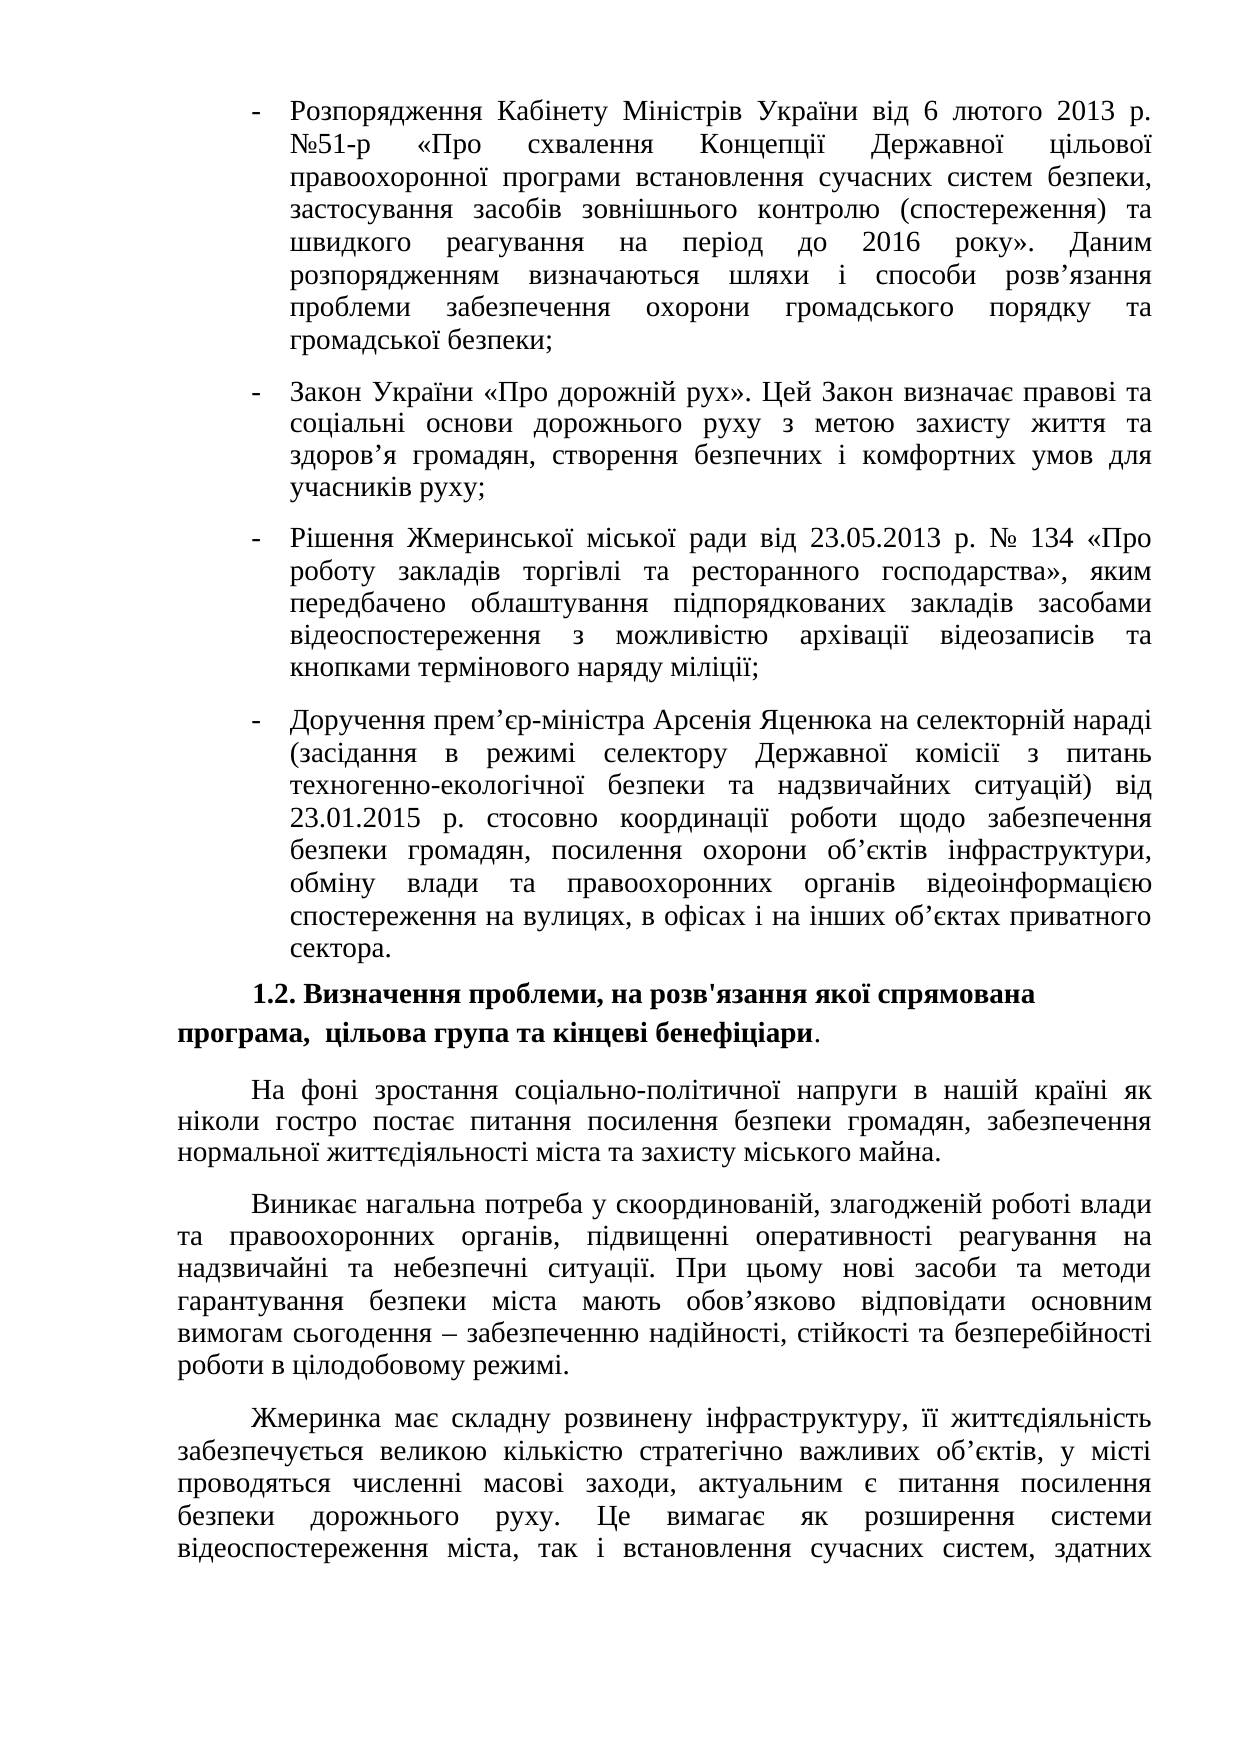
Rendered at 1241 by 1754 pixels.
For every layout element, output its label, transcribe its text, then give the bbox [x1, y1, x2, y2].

text На фоні зростання соціально-політичної напруги в нашій країні як ніколи гостро постає питання посилення безпеки громадян, забезпечення нормальної життєдіяльності міста та захисту міського майна. [177, 1074, 1153, 1168]
list Рішення Жмеринської міської ради від 23.05.2013 р. № 134 «Про роботу закладів торгівлі та ресторанного господарства», яким передбачено облаштування підпорядкованих закладів засобами відеоспостереження з можливістю архівації відеозаписів та кнопками термінового наряду міліції; [251, 522, 1153, 683]
text Виникає нагальна потреба у скоординованій, злагодженій роботі влади та правоохоронних органів, підвищенні оперативності реагування на надзвичайні та небезпечні ситуації. При цьому нові засоби та методи гарантування безпеки міста мають обов’язково відповідати основним вимогам сьогодення – забезпеченню надійності, стійкості та безперебійності роботи в цілодобовому режимі. [177, 1187, 1153, 1381]
list Закон України «Про дорожній рух». Цей Закон визначає правові та соціальні основи дорожнього руху з метою захисту життя та здоров’я громадян, створення безпечних і комфортних умов для учасників руху; [251, 376, 1153, 502]
list Доручення прем’єр-міністра Арсенія Яценюка на селекторній нараді (засідання в режимі селектору Державної комісії з питань техногенно-екологічної безпеки та надзвичайних ситуацій) від 23.01.2015 р. стосовно координації роботи щодо забезпечення безпеки громадян, посилення охорони об’єктів інфраструктури, обміну влади та правоохоронних органів відеоінформацією спостереження на вулицях, в офісах і на інших об’єктах приватного сектора. [251, 703, 1153, 964]
text 1.2. Визначення проблеми, на розв'язання якої спрямована програма, цільова група та кінцеві бенефіціари. [177, 976, 1153, 1048]
list Розпорядження Кабінету Міністрів України від 6 лютого 2013 р. №51-р «Про схвалення Концепції Державної цільової правоохоронної програми встановлення сучасних систем безпеки, застосування засобів зовнішнього контролю (спостереження) та швидкого реагування на період до 2016 року». Даним розпорядженням визначаються шляхи і способи розв’язання проблеми забезпечення охорони громадського порядку та громадської безпеки; [251, 95, 1153, 356]
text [177, 1401, 1153, 1564]
